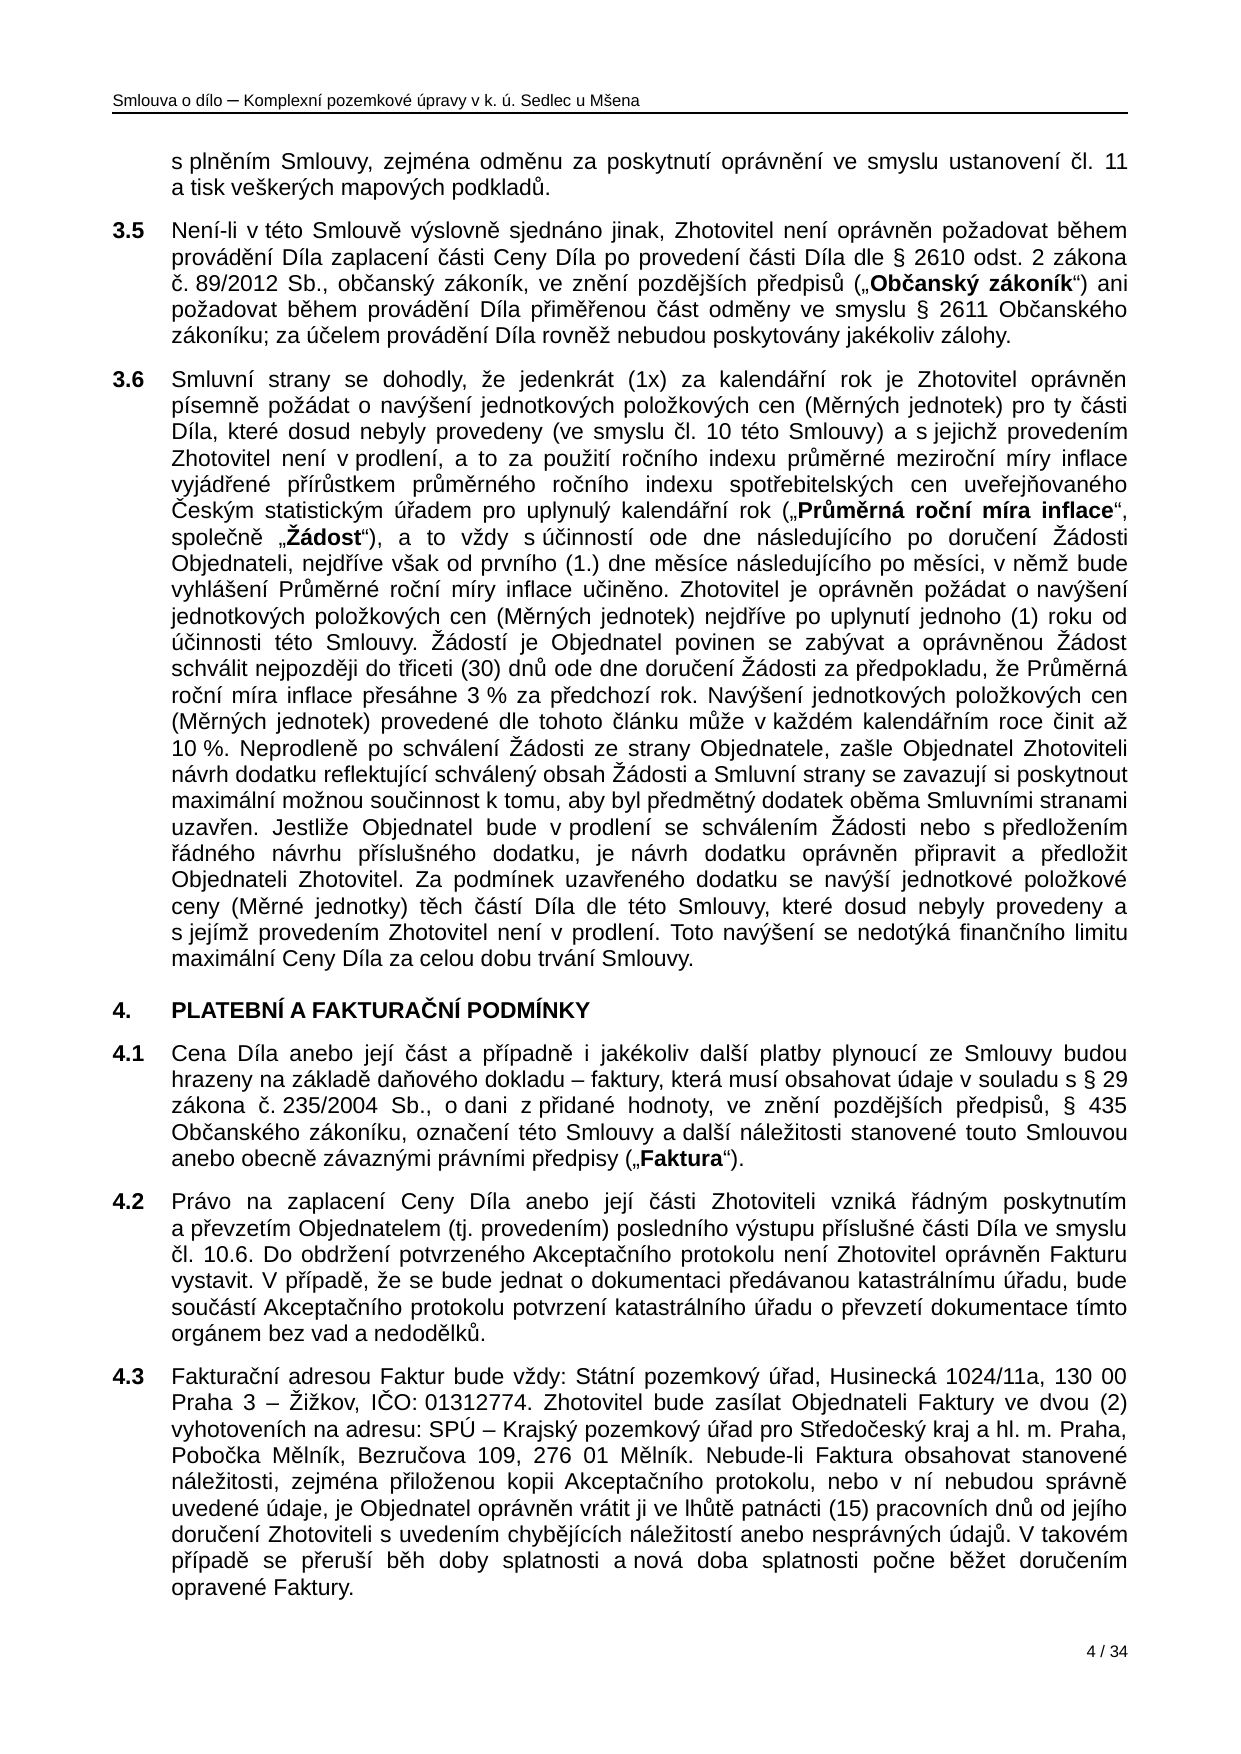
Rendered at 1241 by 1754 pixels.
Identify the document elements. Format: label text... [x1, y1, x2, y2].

text Fakturační adresou Faktur bude vždy: Státní pozemkový úřad, Husinecká 1024/11a, 130 00 Praha 3 – Žižkov, IČO: 01312774. Zhotovitel bude zasílat Objednateli Faktury ve dvou (2) vyhotoveních na adresu: SPÚ – Krajský pozemkový úřad pro Středočeský kraj a hl. m. Praha, Pobočka Mělník, Bezručova 109, 276 01 Mělník. Nebude-li Faktura obsahovat stanovené náležitosti, zejména přiloženou kopii Akceptačního protokolu, nebo v ní nebudou správně uvedené údaje, je Objednatel oprávněn vrátit ji ve lhůtě patnácti (15) pracovních dnů od jejího doručení Zhotoviteli s uvedením chybějících náležitostí anebo nesprávných údajů. V takovém případě se přeruší běh doby splatnosti a nová doba splatnosti počne běžet doručením opravené Faktury. [112, 1363, 1128, 1600]
text Smluvní strany se dohodly, že jedenkrát (1x) za kalendářní rok je Zhotovitel oprávněn písemně požádat o navýšení jednotkových položkových cen (Měrných jednotek) pro ty části Díla, které dosud nebyly provedeny (ve smyslu čl. 10 této Smlouvy) a s jejichž provedením Zhotovitel není v prodlení, a to za použití ročního indexu průměrné meziroční míry inflace vyjádřené přírůstkem průměrného ročního indexu spotřebitelských cen uveřejňovaného Českým statistickým úřadem pro uplynulý kalendářní rok („Průměrná roční míra inflace“, společně „Žádost“), a to vždy s účinností ode dne následujícího po doručení Žádosti Objednateli, nejdříve však od prvního (1.) dne měsíce následujícího po měsíci, v němž bude vyhlášení Průměrné roční míry inflace učiněno. Zhotovitel je oprávněn požádat o navýšení jednotkových položkových cen (Měrných jednotek) nejdříve po uplynutí jednoho (1) roku od účinnosti této Smlouvy. Žádostí je Objednatel povinen se zabývat a oprávněnou Žádost schválit nejpozději do třiceti (30) dnů ode dne doručení Žádosti za předpokladu, že Průměrná roční míra inflace přesáhne 3 % za předchozí rok. Navýšení jednotkových položkových cen (Měrných jednotek) provedené dle tohoto článku může v každém kalendářním roce činit až 10 %. Neprodleně po schválení Žádosti ze strany Objednatele, zašle Objednatel Zhotoviteli návrh dodatku reflektující schválený obsah Žádosti a Smluvní strany se zavazují si poskytnout maximální možnou součinnost k tomu, aby byl předmětný dodatek oběma Smluvními stranami uzavřen. Jestliže Objednatel bude v prodlení se schválením Žádosti nebo s předložením řádného návrhu příslušného dodatku, je návrh dodatku oprávněn připravit a předložit Objednateli Zhotovitel. Za podmínek uzavřeného dodatku se navýší jednotkové položkové ceny (Měrné jednotky) těch částí Díla dle této Smlouvy, které dosud nebyly provedeny a s jejímž provedením Zhotovitel není v prodlení. Toto navýšení se nedotýká finančního limitu maximální Ceny Díla za celou dobu trvání Smlouvy. [112, 366, 1128, 972]
text Právo na zaplacení Ceny Díla anebo její části Zhotoviteli vzniká řádným poskytnutím a převzetím Objednatelem (tj. provedením) posledního výstupu příslušné části Díla ve smyslu čl. 10.6. Do obdržení potvrzeného Akceptačního protokolu není Zhotovitel oprávněn Fakturu vystavit. V případě, že se bude jednat o dokumentaci předávanou katastrálnímu úřadu, bude součástí Akceptačního protokolu potvrzení katastrálního úřadu o převzetí dokumentace tímto orgánem bez vad a nedodělků. [112, 1188, 1128, 1346]
text Cena Díla anebo její část a případně i jakékoliv další platby plynoucí ze Smlouvy budou hrazeny na základě daňového dokladu – faktury, která musí obsahovat údaje v souladu s § 29 zákona č. 235/2004 Sb., o dani z přidané hodnoty, ve znění pozdějších předpisů, § 435 Občanského zákoníku, označení této Smlouvy a další náležitosti stanovené touto Smlouvou anebo obecně závaznými právními předpisy („Faktura“). [112, 1040, 1128, 1171]
text Platební a fakturační podmínky [112, 997, 1128, 1023]
text Není-li v této Smlouvě výslovně sjednáno jinak, Zhotovitel není oprávněn požadovat během provádění Díla zaplacení části Ceny Díla po provedení části Díla dle § 2610 odst. 2 zákona č. 89/2012 Sb., občanský zákoník, ve znění pozdějších předpisů („Občanský zákoník“) ani požadovat během provádění Díla přiměřenou část odměny ve smyslu § 2611 Občanského zákoníku; za účelem provádění Díla rovněž nebudou poskytovány jakékoliv zálohy. [112, 217, 1128, 349]
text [112, 148, 1128, 200]
